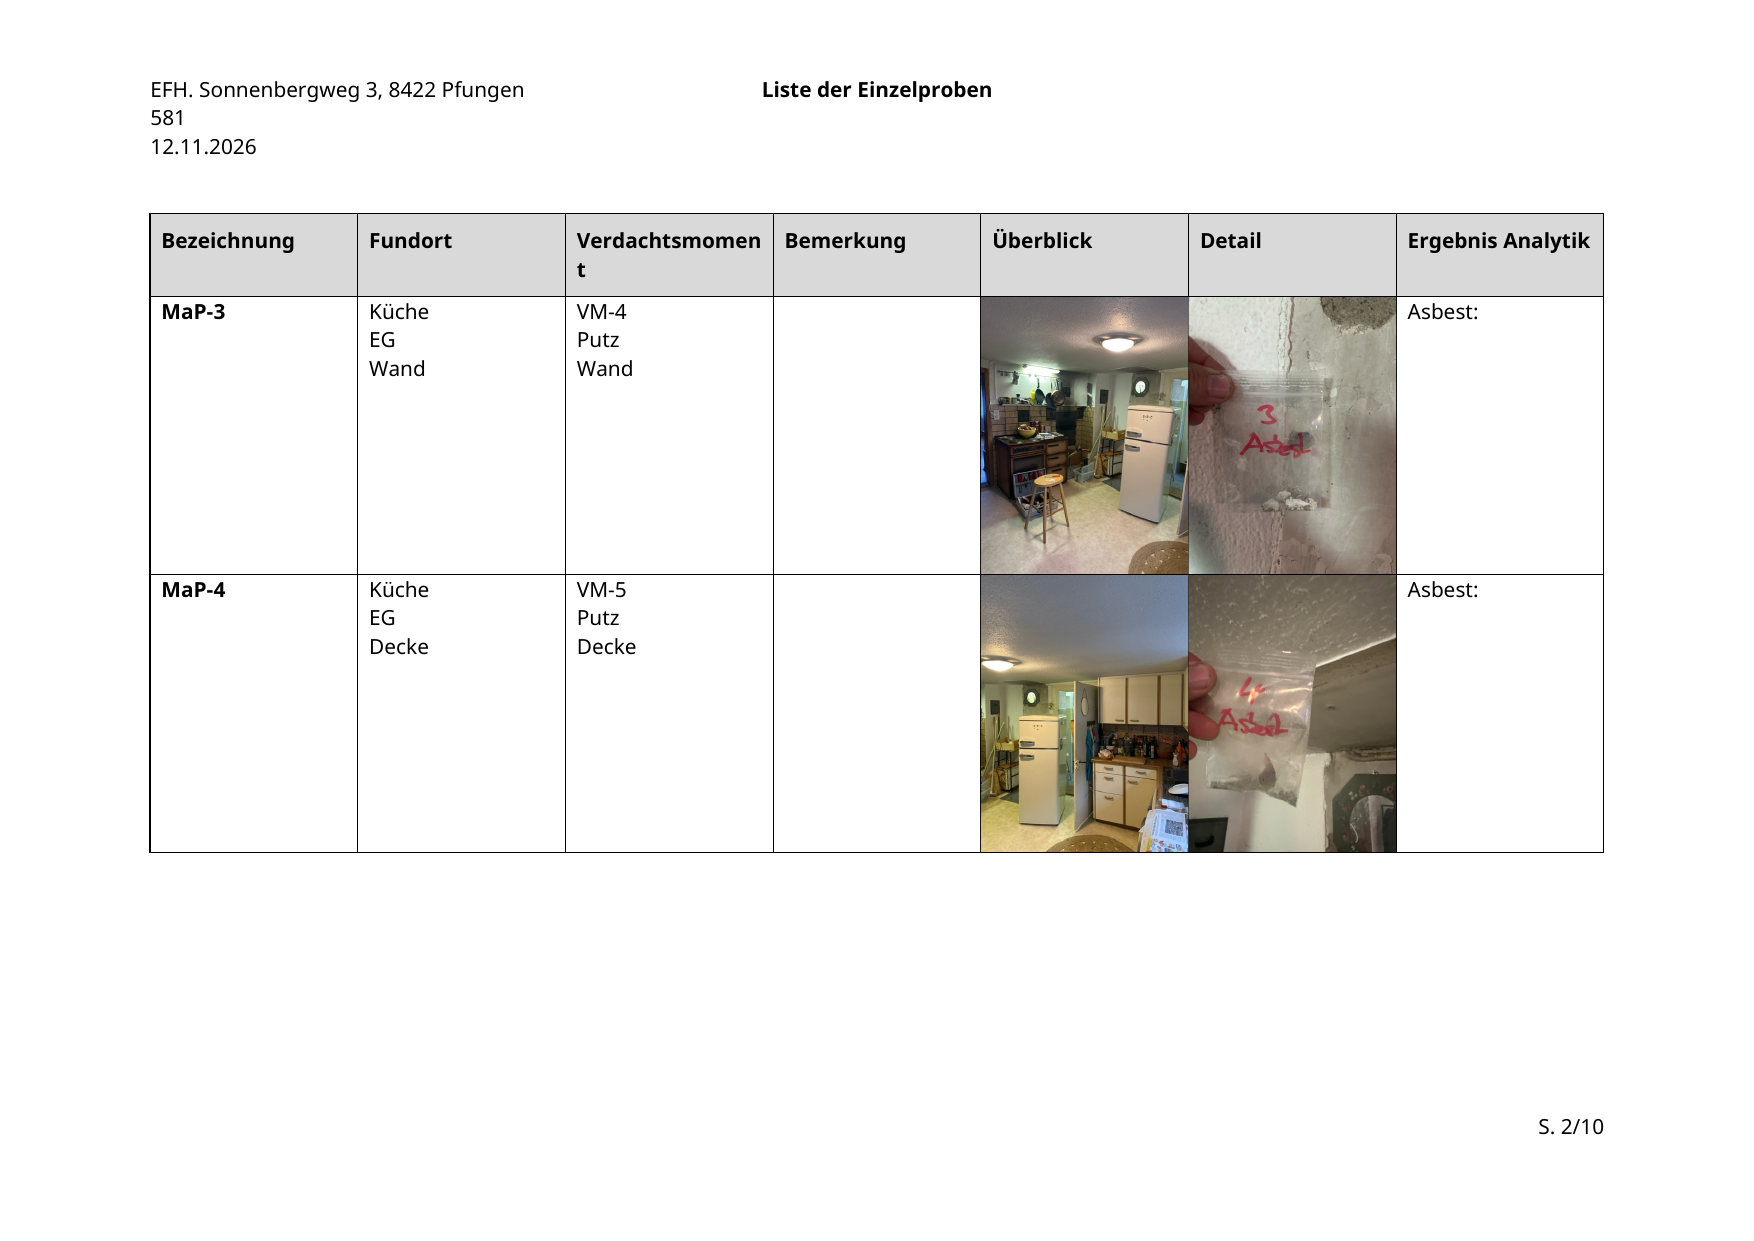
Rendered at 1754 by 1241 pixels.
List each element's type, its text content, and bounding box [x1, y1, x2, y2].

picture [980, 575, 1397, 852]
table_cell Asbest: [1397, 297, 1603, 574]
picture [980, 297, 1397, 574]
table_header Detail [1189, 214, 1396, 296]
table_cell VM-5 Putz Decke [566, 575, 773, 852]
table_cell [774, 575, 980, 852]
table_cell Asbest: [1397, 575, 1603, 852]
table_header Bemerkung [774, 214, 980, 296]
table_cell [774, 297, 980, 574]
table_cell Küche EG Wand [358, 297, 565, 574]
table_cell Küche EG Decke [358, 575, 565, 852]
table_header Bezeichnung [151, 214, 357, 296]
table_header Überblick [981, 214, 1188, 296]
table_cell VM-4 Putz Wand [566, 297, 773, 574]
table_header Fundort [358, 214, 565, 296]
table_cell MaP-4 [151, 575, 357, 852]
table_header Ergebnis Analytik [1397, 214, 1603, 296]
table_header Verdachtsmoment [566, 214, 773, 296]
table_cell MaP-3 [151, 297, 357, 574]
